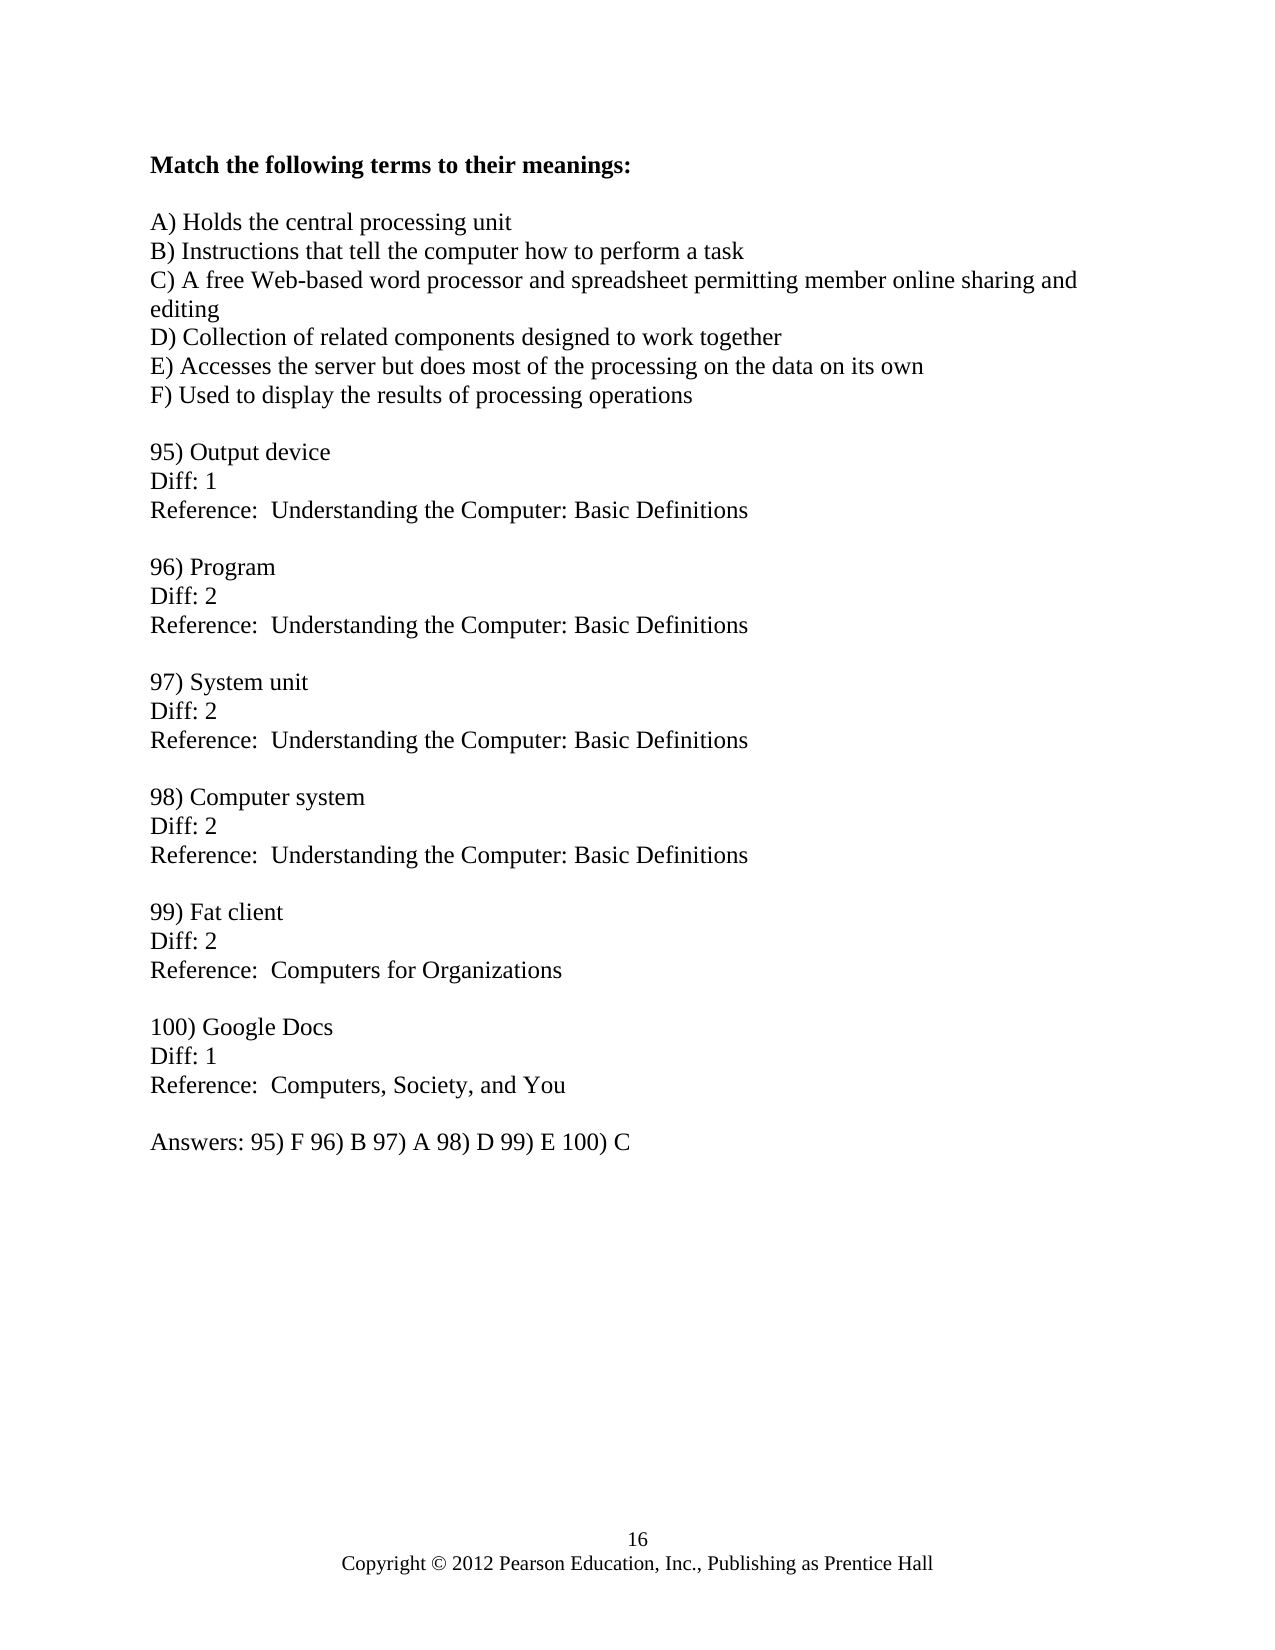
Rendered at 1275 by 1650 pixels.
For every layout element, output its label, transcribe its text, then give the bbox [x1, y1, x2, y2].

text Diff: 1 [150, 1041, 1125, 1070]
text Diff: 2 [150, 696, 1125, 725]
text F) Used to display the results of processing operations [150, 380, 1125, 409]
text 98) Computer system [150, 782, 1125, 811]
text Reference: Understanding the Computer: Basic Definitions [150, 610, 1125, 639]
text Diff: 1 [150, 466, 1125, 495]
text E) Accesses the server but does most of the processing on the data on its own [150, 351, 1125, 380]
text 96) Program [150, 552, 1125, 581]
text C) A free Web-based word processor and spreadsheet permitting member online sharing and editing [150, 265, 1125, 322]
text Reference: Understanding the Computer: Basic Definitions [150, 725, 1125, 754]
text D) Collection of related components designed to work together [150, 322, 1125, 351]
text 100) Google Docs [150, 1012, 1125, 1041]
text A) Holds the central processing unit [150, 207, 1125, 236]
text Answers: 95) F 96) B 97) A 98) D 99) E 100) C [150, 1127, 1125, 1156]
text B) Instructions that tell the computer how to perform a task [150, 236, 1125, 265]
text 99) Fat client [150, 897, 1125, 926]
text Match the following terms to their meanings: [150, 150, 1125, 179]
text 97) System unit [150, 667, 1125, 696]
text Diff: 2 [150, 926, 1125, 955]
text Reference: Computers, Society, and You [150, 1070, 1125, 1099]
text 95) Output device [150, 437, 1125, 466]
text Reference: Understanding the Computer: Basic Definitions [150, 495, 1125, 524]
text Reference: Computers for Organizations [150, 955, 1125, 984]
text Reference: Understanding the Computer: Basic Definitions [150, 840, 1125, 869]
text Diff: 2 [150, 581, 1125, 610]
text Diff: 2 [150, 811, 1125, 840]
